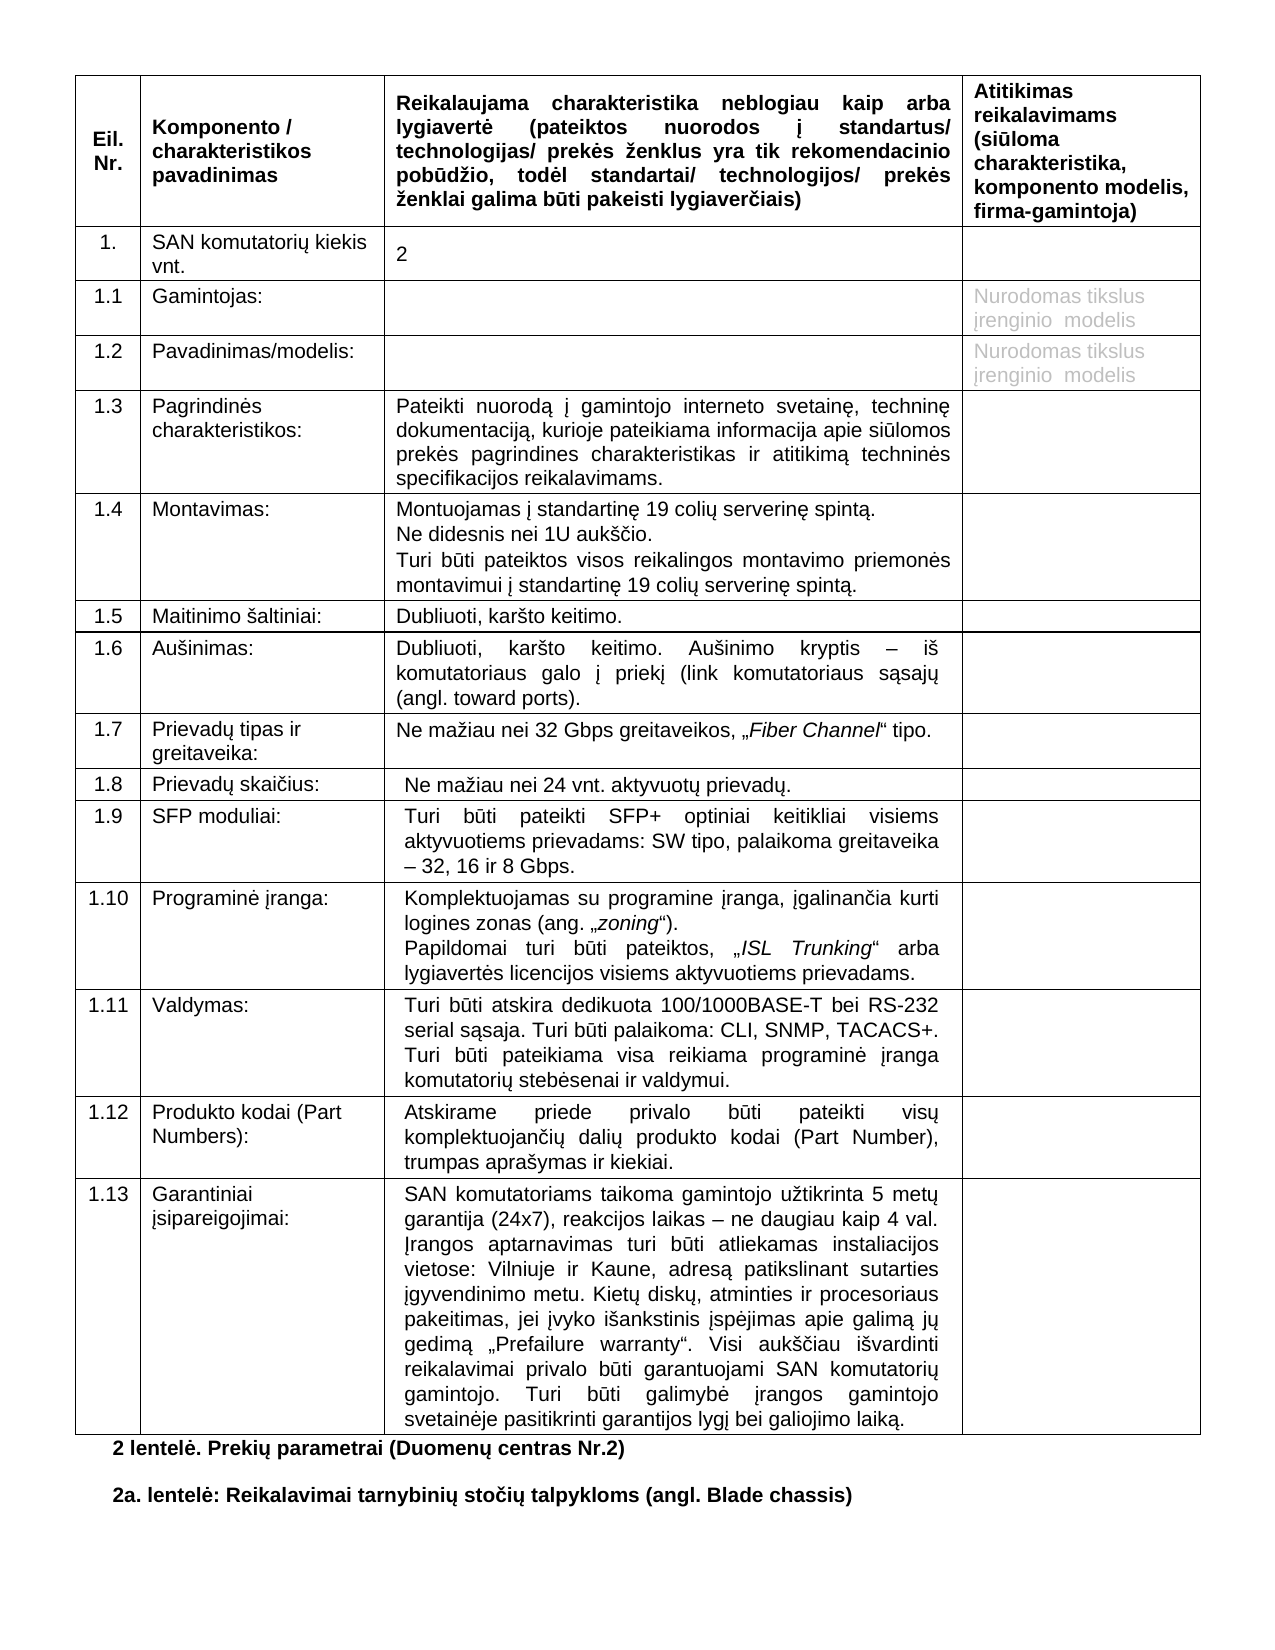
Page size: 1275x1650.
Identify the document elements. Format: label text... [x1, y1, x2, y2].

table_cell 1.9 [76, 801, 140, 882]
table_cell SAN komutatorių kiekis vnt. [141, 227, 384, 280]
table_cell [963, 1097, 1200, 1177]
table_cell Maitinimo šaltiniai: [141, 601, 384, 631]
table_cell Pateikti nuorodą į gamintojo interneto svetainę, techninę dokumentaciją, kurioje pateikiama informacija apie siūlomos prekės pagrindines charakteristikas ir atitikimą techninės specifikacijos reikalavimams. [385, 391, 962, 493]
table_header Komponento / charakteristikos pavadinimas [141, 76, 384, 226]
table_cell 1.7 [76, 714, 140, 768]
table_cell [963, 494, 1200, 599]
table_cell Montuojamas į standartinę 19 colių serverinę spintą. Ne didesnis nei 1U aukščio. Turi būti pateiktos visos reikalingos montavimo priemonės montavimui į standartinę 19 colių serverinę spintą. [385, 494, 962, 599]
table_cell [963, 801, 1200, 882]
table_cell 1.8 [76, 769, 140, 800]
table_cell Valdymas: [141, 990, 384, 1096]
table_cell 1.1 [76, 281, 140, 335]
table_cell 2 [385, 227, 962, 280]
table_cell Dubliuoti, karšto keitimo. Aušinimo kryptis – iš komutatoriaus galo į priekį (link komutatoriaus sąsajų (angl. toward ports). [385, 633, 962, 713]
table_cell Produkto kodai (Part Numbers): [141, 1097, 384, 1177]
table_cell [963, 391, 1200, 493]
table_cell Programinė įranga: [141, 883, 384, 989]
table_cell 1. [76, 227, 140, 280]
table_cell Gamintojas: [141, 281, 384, 335]
table_cell [385, 281, 962, 335]
table_cell [963, 714, 1200, 768]
table_cell [963, 1179, 1200, 1434]
table_cell [385, 336, 962, 390]
table_cell Pavadinimas/modelis: [141, 336, 384, 390]
table_cell Ne mažiau nei 32 Gbps greitaveikos, „Fiber Channel“ tipo. [385, 714, 962, 768]
table_cell Garantiniai įsipareigojimai: [141, 1179, 384, 1434]
table_cell 1.6 [76, 633, 140, 713]
table_cell Prievadų tipas ir greitaveika: [141, 714, 384, 768]
table_cell Nurodomas tikslus įrenginio modelis [963, 336, 1200, 390]
table_cell [963, 601, 1200, 631]
table_cell Ne mažiau nei 24 vnt. aktyvuotų prievadų. [385, 769, 962, 800]
table_cell 1.13 [76, 1179, 140, 1434]
table_header Atitikimas reikalavimams (siūloma charakteristika, komponento modelis, firma-gamintoja) [963, 76, 1200, 226]
table_header Reikalaujama charakteristika neblogiau kaip arba lygiavertė (pateiktos nuorodos į standartus/ technologijas/ prekės ženklus yra tik rekomendacinio pobūdžio, todėl standartai/ technologijos/ prekės ženklai galima būti pakeisti lygiaverčiais) [385, 76, 962, 226]
table_cell Prievadų skaičius: [141, 769, 384, 800]
table_cell [963, 990, 1200, 1096]
text 2 lentelė. Prekių parametrai (Duomenų centras Nr.2) [112, 1435, 1200, 1459]
table_cell 1.4 [76, 494, 140, 599]
table_cell [963, 633, 1200, 713]
table_cell 1.10 [76, 883, 140, 989]
table_cell SAN komutatoriams taikoma gamintojo užtikrinta 5 metų garantija (24x7), reakcijos laikas – ne daugiau kaip 4 val. Įrangos aptarnavimas turi būti atliekamas instaliacijos vietose: Vilniuje ir Kaune, adresą patikslinant sutarties įgyvendinimo metu. Kietų diskų, atminties ir procesoriaus pakeitimas, jei įvyko išankstinis įspėjimas apie galimą jų gedimą „Prefailure warranty“. Visi aukščiau išvardinti reikalavimai privalo būti garantuojami SAN komutatorių gamintojo. Turi būti galimybė įrangos gamintojo svetainėje pasitikrinti garantijos lygį bei galiojimo laiką. [385, 1179, 962, 1434]
table_cell Komplektuojamas su programine įranga, įgalinančia kurti logines zonas (ang. „zoning“). Papildomai turi būti pateiktos, „ISL Trunking“ arba lygiavertės licencijos visiems aktyvuotiems prievadams. [385, 883, 962, 989]
table_cell Turi būti pateikti SFP+ optiniai keitikliai visiems aktyvuotiems prievadams: SW tipo, palaikoma greitaveika – 32, 16 ir 8 Gbps. [385, 801, 962, 882]
table_cell [963, 227, 1200, 280]
table_header Eil. Nr. [76, 76, 140, 226]
table_cell SFP moduliai: [141, 801, 384, 882]
table_cell 1.5 [76, 601, 140, 631]
table_cell Montavimas: [141, 494, 384, 599]
table_cell Aušinimas: [141, 633, 384, 713]
table_cell Atskirame priede privalo būti pateikti visų komplektuojančių dalių produkto kodai (Part Number), trumpas aprašymas ir kiekiai. [385, 1097, 962, 1177]
text 2a. lentelė: Reikalavimai tarnybinių stočių talpykloms (angl. Blade chassis) [112, 1483, 1200, 1507]
table_cell 1.2 [76, 336, 140, 390]
table_cell Nurodomas tikslus įrenginio modelis [963, 281, 1200, 335]
table_cell 1.3 [76, 391, 140, 493]
table_cell Dubliuoti, karšto keitimo. [385, 601, 962, 631]
table_cell [963, 883, 1200, 989]
table_cell Pagrindinės charakteristikos: [141, 391, 384, 493]
table_cell 1.11 [76, 990, 140, 1096]
table_cell 1.12 [76, 1097, 140, 1177]
table_cell Turi būti atskira dedikuota 100/1000BASE-T bei RS-232 serial sąsaja. Turi būti palaikoma: CLI, SNMP, TACACS+. Turi būti pateikiama visa reikiama programinė įranga komutatorių stebėsenai ir valdymui. [385, 990, 962, 1096]
table_cell [963, 769, 1200, 800]
